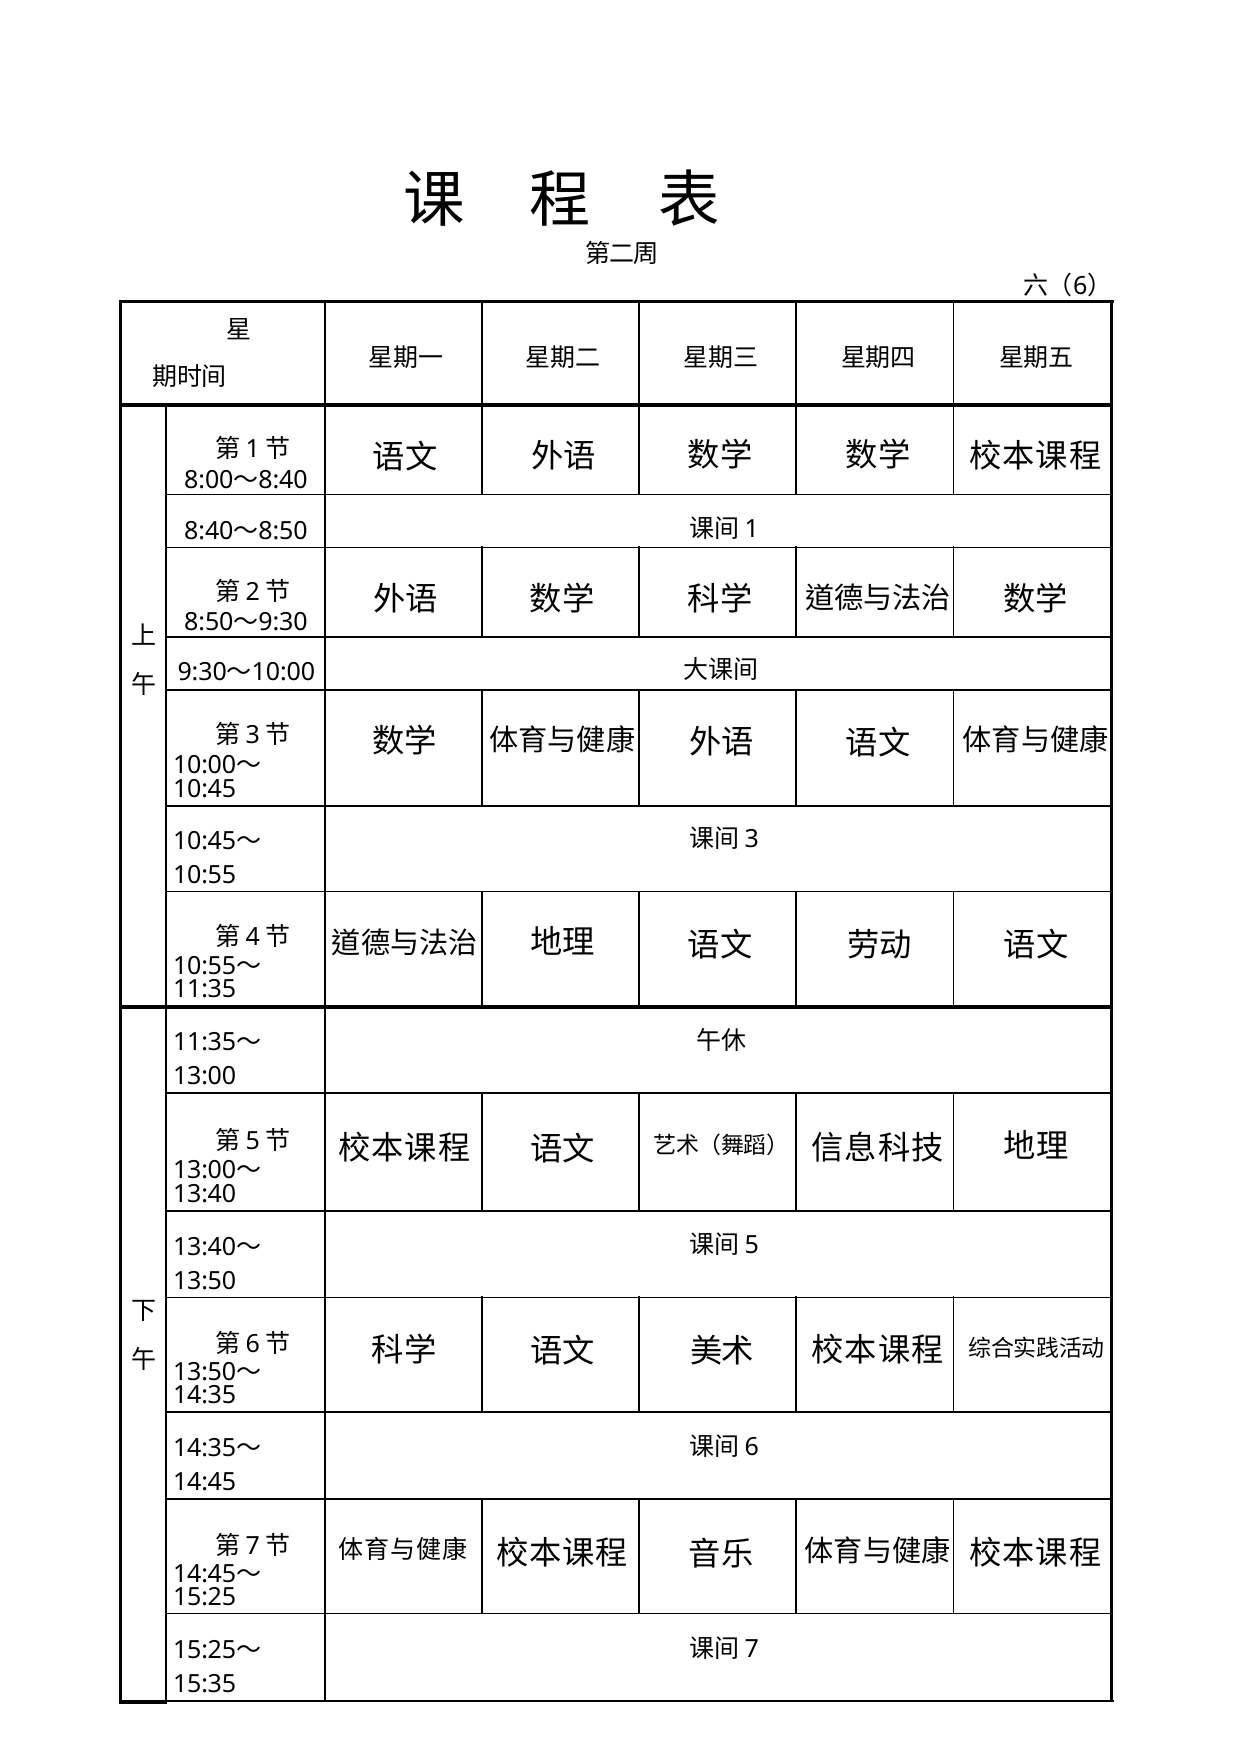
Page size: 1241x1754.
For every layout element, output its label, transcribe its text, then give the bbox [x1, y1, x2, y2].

table_cell 语文 [954, 892, 1110, 1005]
table_cell 音乐 [640, 1500, 795, 1612]
table_cell 校本课程 [954, 1500, 1110, 1612]
table_cell 大课间 [326, 638, 1110, 689]
table_cell 数学 [483, 548, 638, 636]
table_cell 道德与法治 [797, 548, 953, 636]
table_cell 数学 [640, 407, 795, 493]
table_cell 第7节 14:45～15:25 [167, 1500, 324, 1612]
table_cell 外语 [483, 407, 638, 493]
text 课 程 表 [403, 159, 1116, 237]
table_cell 9:30～10:00 [167, 638, 324, 689]
table_cell 第1节 8:00～8:40 [167, 407, 324, 493]
table_cell 艺术（舞蹈） [640, 1094, 795, 1210]
table_cell 10:45～10:55 [167, 807, 324, 891]
table_cell 课间6 [326, 1413, 1110, 1498]
table_cell 科学 [640, 548, 795, 636]
table_cell 数学 [797, 407, 953, 493]
table_cell 校本课程 [954, 407, 1110, 493]
table_cell 下 午 [122, 1009, 165, 1700]
table_cell 课间3 [326, 807, 1110, 891]
table_cell 8:40～8:50 [167, 495, 324, 546]
table_cell 道德与法治 [326, 892, 481, 1005]
table_header 星期四 [797, 303, 953, 403]
table_cell 第2节 8:50～9:30 [167, 548, 324, 636]
table_cell 语文 [797, 691, 953, 805]
table_cell 外语 [640, 691, 795, 805]
table_cell 第5节 13:00～13:40 [167, 1094, 324, 1210]
table_header 星期时间 [122, 303, 324, 403]
table_header 星期二 [483, 303, 638, 403]
table_cell 体育与健康 [326, 1500, 481, 1612]
table_cell 第3节 10:00～10:45 [167, 691, 324, 805]
table_cell 13:40～13:50 [167, 1212, 324, 1296]
table_cell 地理 [483, 892, 638, 1005]
table_header 星期一 [326, 303, 481, 403]
table_header 星期五 [954, 303, 1110, 403]
text 六（6） [120, 273, 1112, 299]
table_cell 美术 [640, 1298, 795, 1411]
text 第二周 [585, 237, 1116, 269]
table_cell 数学 [326, 691, 481, 805]
table_cell 第4节 10:55～11:35 [167, 892, 324, 1005]
table_cell 体育与健康 [797, 1500, 953, 1612]
table_header 星期三 [640, 303, 795, 403]
table_cell 科学 [326, 1298, 481, 1411]
table_cell 信息科技 [797, 1094, 953, 1210]
table_cell 14:35～14:45 [167, 1413, 324, 1498]
table_cell 体育与健康 [483, 691, 638, 805]
table_cell 语文 [326, 407, 481, 493]
table_cell 综合实践活动 [954, 1298, 1110, 1411]
table_cell 数学 [954, 548, 1110, 636]
table_cell 外语 [326, 548, 481, 636]
table_cell 语文 [640, 892, 795, 1005]
table_cell 语文 [483, 1094, 638, 1210]
table_cell 体育与健康 [954, 691, 1110, 805]
table_cell 第6节 13:50～14:35 [167, 1298, 324, 1411]
table_cell 课间5 [326, 1212, 1110, 1296]
table_cell 劳动 [797, 892, 953, 1005]
table_cell 课间1 [326, 495, 1110, 546]
table_cell 午休 [326, 1009, 1110, 1092]
table_cell 11:35～13:00 [167, 1009, 324, 1092]
table_cell 校本课程 [326, 1094, 481, 1210]
table_cell 上 午 [122, 407, 165, 1005]
table_cell 校本课程 [483, 1500, 638, 1612]
table_cell 课间7 [326, 1614, 1110, 1700]
table_cell 校本课程 [797, 1298, 953, 1411]
table_cell 15:25～15:35 [167, 1614, 324, 1700]
table_cell 语文 [483, 1298, 638, 1411]
table_cell 地理 [954, 1094, 1110, 1210]
